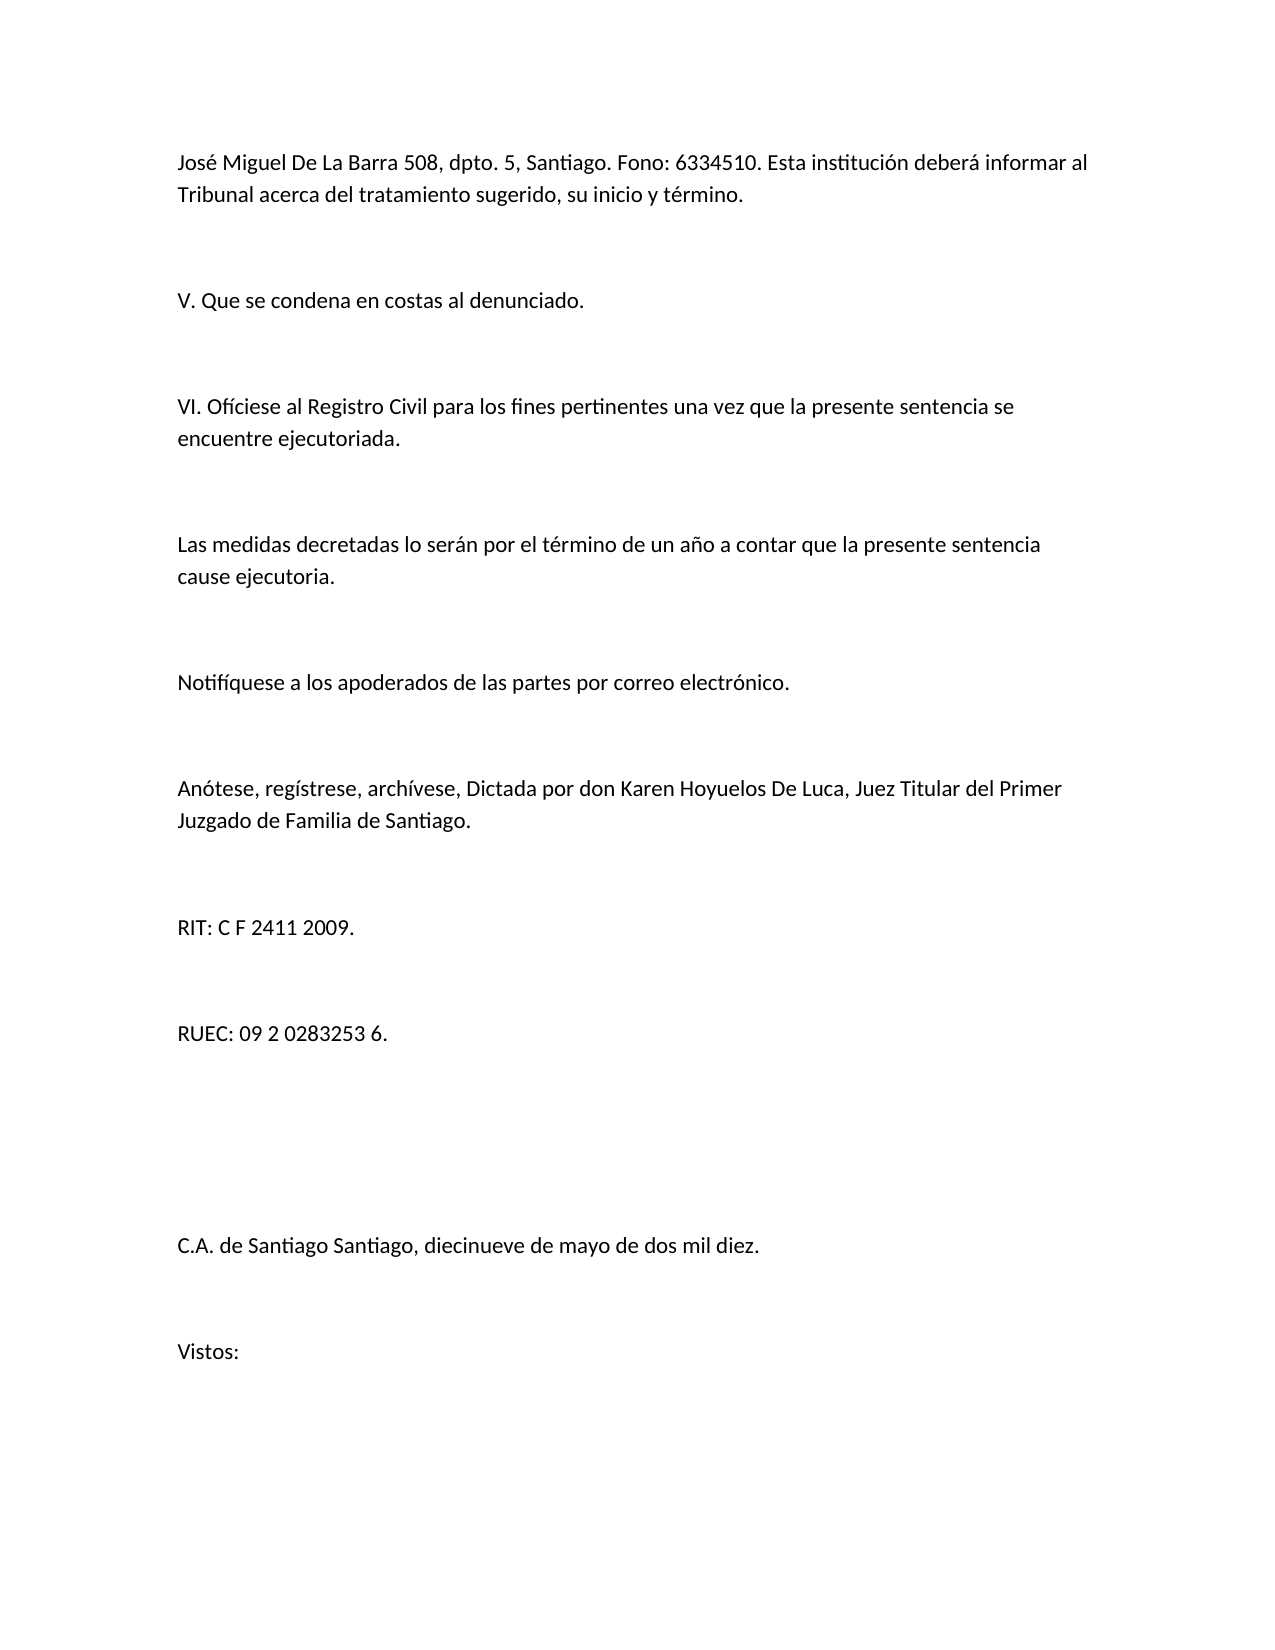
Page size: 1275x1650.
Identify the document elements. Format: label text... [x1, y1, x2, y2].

text RIT: C F 2411 2009. [177, 913, 1098, 941]
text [177, 148, 1098, 208]
text VI. Ofíciese al Registro Civil para los fines pertinentes una vez que la presente sentencia se encuentre ejecutoriada. [177, 392, 1098, 452]
text Anótese, regístrese, archívese, Dictada por don Karen Hoyuelos De Luca, Juez Titular del Primer Juzgado de Familia de Santiago. [177, 774, 1098, 834]
text V. Que se condena en costas al denunciado. [177, 286, 1098, 314]
text RUEC: 09 2 0283253 6. [177, 1019, 1098, 1047]
text Las medidas decretadas lo serán por el término de un año a contar que la presente sentencia cause ejecutoria. [177, 530, 1098, 590]
text Notifíquese a los apoderados de las partes por correo electrónico. [177, 668, 1098, 696]
text Vistos: [177, 1337, 1098, 1365]
text C.A. de Santiago Santiago, diecinueve de mayo de dos mil diez. [177, 1231, 1098, 1259]
